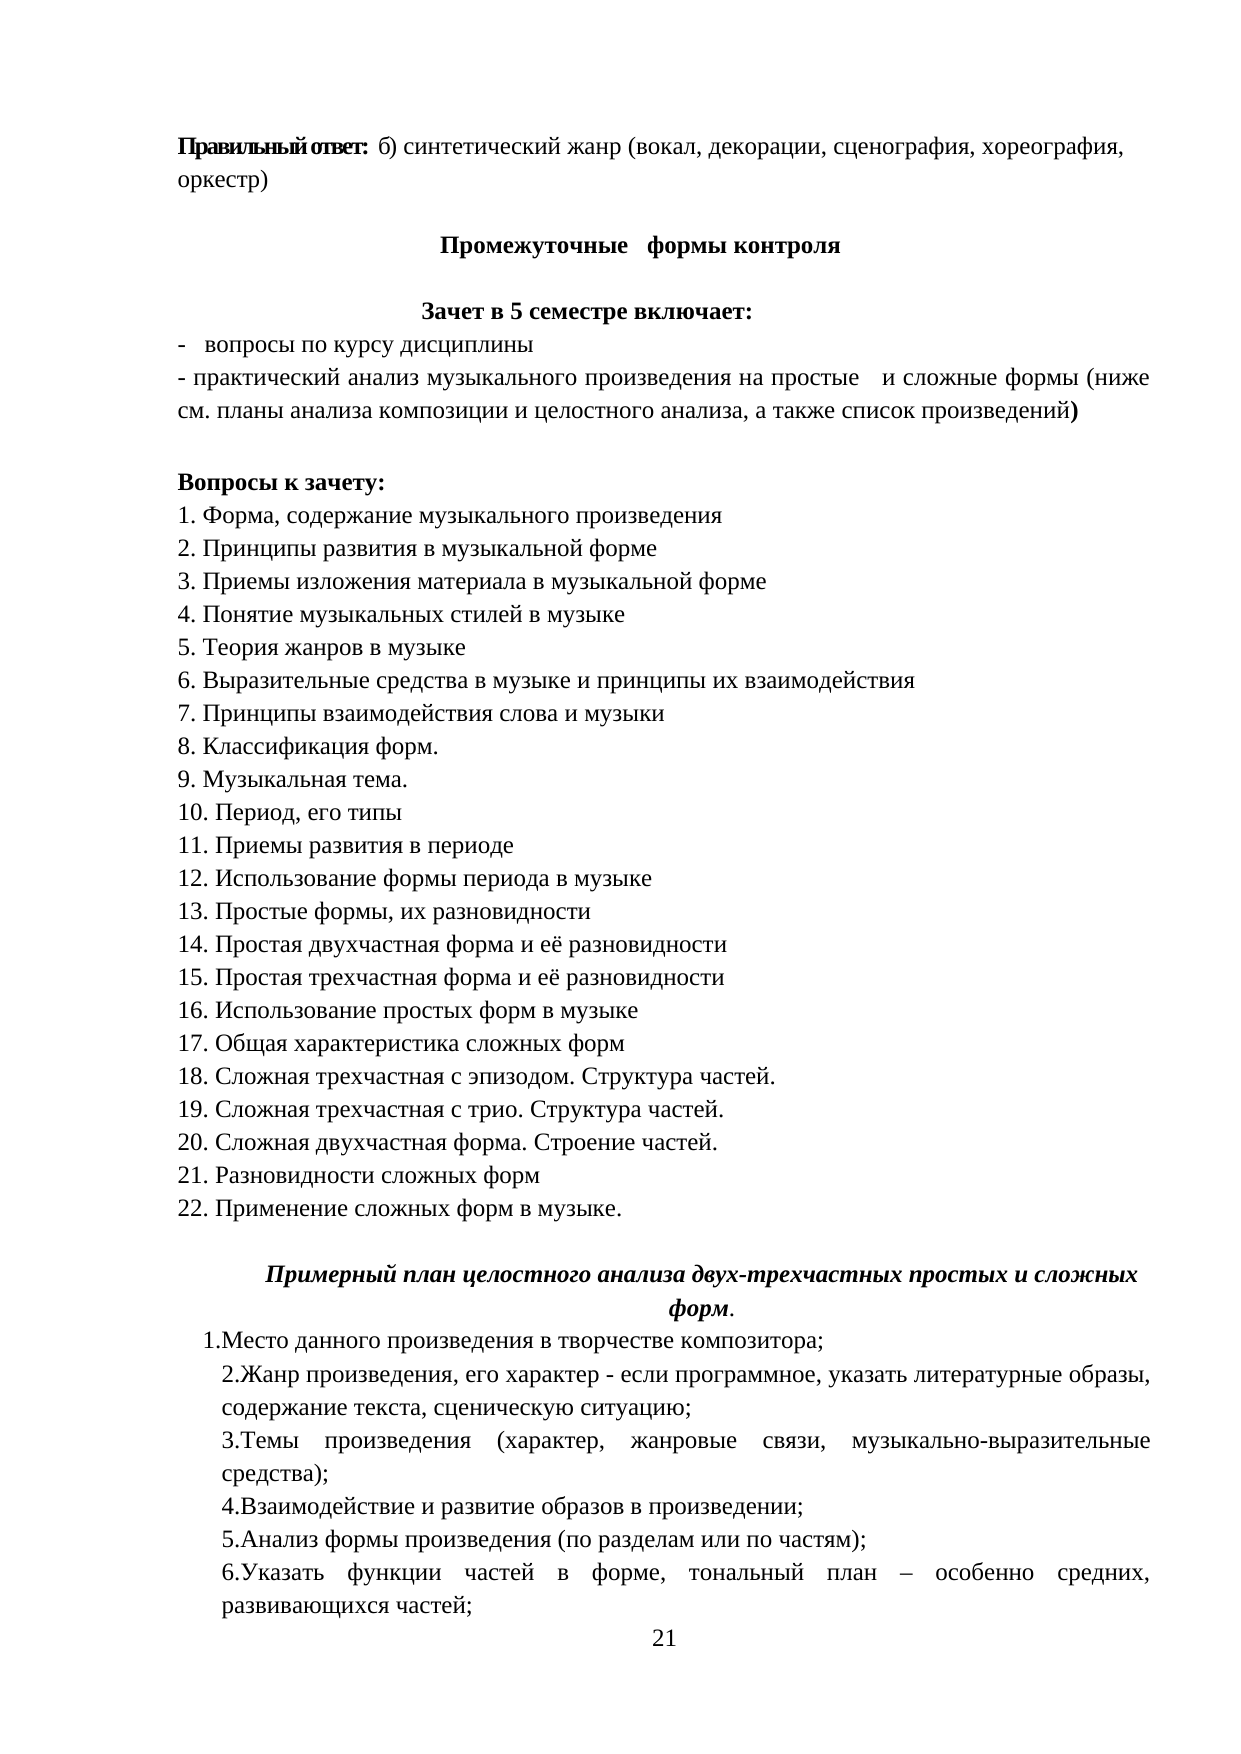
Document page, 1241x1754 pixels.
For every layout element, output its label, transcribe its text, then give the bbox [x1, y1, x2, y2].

text 16. Использование простых форм в музыке [177, 995, 1152, 1024]
text 9. Музыкальная тема. [177, 764, 1152, 793]
text Промежуточные формы контроля [177, 230, 1152, 259]
text 10. Период, его типы [177, 797, 1152, 826]
text Примерный план целостного анализа двух-трехчастных простых и сложных форм. [252, 1259, 1152, 1321]
text 17. Общая характеристика сложных форм [177, 1028, 1152, 1057]
text 1. Форма, содержание музыкального произведения [177, 500, 1152, 529]
text 5.Анализ формы произведения (по разделам или по частям); [221, 1524, 1152, 1552]
text 4.Взаимодействие и развитие образов в произведении; [221, 1491, 1152, 1519]
text 12. Использование формы периода в музыке [177, 863, 1152, 892]
text 1.Место данного произведения в творчестве композитора; [177, 1326, 1152, 1354]
text 6. Выразительные средства в музыке и принципы их взаимодействия [177, 665, 1152, 694]
text 7. Принципы взаимодействия слова и музыки [177, 698, 1152, 727]
text 8. Классификация форм. [177, 731, 1152, 760]
text Зачет в 5 семестре включает: [177, 296, 1152, 325]
text - вопросы по курсу дисциплины [177, 329, 1152, 358]
text 22. Применение сложных форм в музыке. [177, 1193, 1152, 1222]
text Правильный ответ: б) синтетический жанр (вокал, декорации, сценография, хореография, оркестр) [177, 131, 1152, 193]
text 3. Приемы изложения материала в музыкальной форме [177, 566, 1152, 595]
text 6.Указать функции частей в форме, тональный план – особенно средних, развивающихся частей; [221, 1557, 1152, 1618]
text Вопросы к зачету: [177, 467, 1152, 496]
text 4. Понятие музыкальных стилей в музыке [177, 599, 1152, 628]
text 3.Темы произведения (характер, жанровые связи, музыкально-выразительные средства); [221, 1425, 1152, 1486]
text 18. Сложная трехчастная с эпизодом. Структура частей. [177, 1061, 1152, 1090]
text 19. Сложная трехчастная с трио. Структура частей. [177, 1094, 1152, 1123]
text 14. Простая двухчастная форма и её разновидности [177, 929, 1152, 958]
text 20. Сложная двухчастная форма. Строение частей. [177, 1127, 1152, 1156]
text 15. Простая трехчастная форма и её разновидности [177, 962, 1152, 991]
text 2. Принципы развития в музыкальной форме [177, 533, 1152, 562]
text - практический анализ музыкального произведения на простые и сложные формы (ниже см. планы анализа композиции и целостного анализа, а также список произведений) [177, 362, 1152, 424]
text 13. Простые формы, их разновидности [177, 896, 1152, 925]
text 2.Жанр произведения, его характер - если программное, указать литературные образы, содержание текста, сценическую ситуацию; [221, 1359, 1152, 1420]
text 11. Приемы развития в периоде [177, 830, 1152, 859]
text 5. Теория жанров в музыке [177, 632, 1152, 661]
text 21. Разновидности сложных форм [177, 1161, 1152, 1189]
